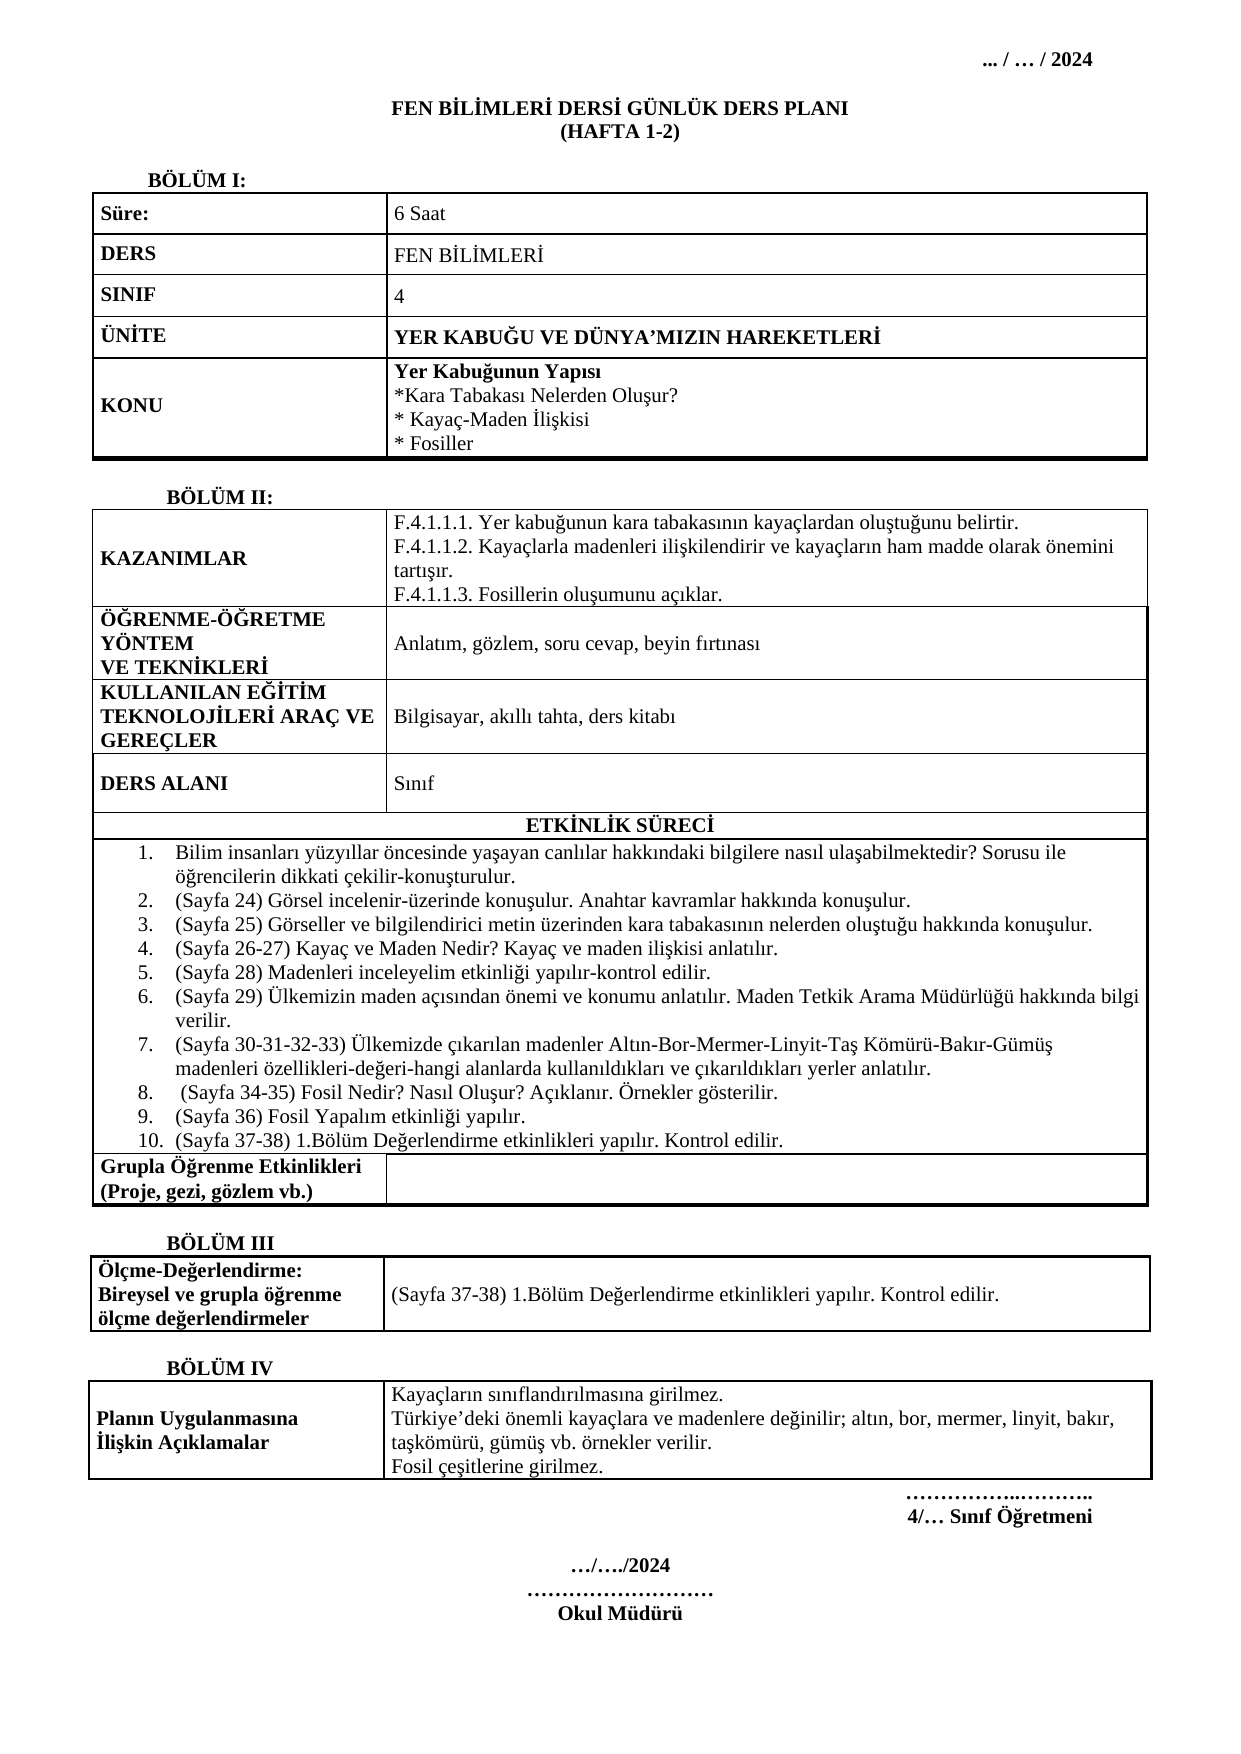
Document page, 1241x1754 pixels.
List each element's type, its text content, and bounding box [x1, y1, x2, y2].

table_cell Anlatım, gözlem, soru cevap, beyin fırtınası [387, 607, 1146, 679]
table_cell DERS ALANI [94, 754, 386, 812]
table_cell SINIF [94, 275, 386, 316]
table_header KAZANIMLAR [93, 510, 386, 606]
table_cell Sınıf [387, 754, 1146, 812]
table_header 6 Saat [388, 194, 1146, 233]
table_header Süre: [94, 194, 386, 233]
table_cell ÜNİTE [94, 317, 386, 357]
table_header Ölçme-Değerlendirme: Bireysel ve grupla öğrenme ölçme değerlendirmeler [92, 1258, 383, 1330]
subtitle BÖLÜM IV [148, 1356, 1092, 1380]
subtitle BÖLÜM III [148, 1231, 1092, 1255]
text ……………..……….. [148, 1480, 1092, 1504]
table_cell DERS [94, 235, 386, 274]
table_cell Bilgisayar, akıllı tahta, ders kitabı [387, 680, 1146, 752]
table_header (Sayfa 37-38) 1.Bölüm Değerlendirme etkinlikleri yapılır. Kontrol edilir. [385, 1258, 1149, 1330]
text 4/… Sınıf Öğretmeni [148, 1504, 1092, 1528]
table_cell 4 [388, 275, 1146, 316]
text ……………………… [148, 1577, 1092, 1601]
table_cell KULLANILAN EĞİTİM TEKNOLOJİLERİ ARAÇ VE GEREÇLER [93, 680, 386, 752]
table_cell [387, 1155, 1146, 1203]
table_cell KONU [94, 359, 386, 456]
table_cell Yer Kabuğunun Yapısı *Kara Tabakası Nelerden Oluşur? * Kayaç-Maden İlişkisi * Fosiller [388, 359, 1146, 456]
text FEN BİLİMLERİ DERSİ GÜNLÜK DERS PLANI [148, 95, 1092, 119]
table_header Planın Uygulanmasına İlişkin Açıklamalar [90, 1382, 383, 1478]
text BÖLÜM I: [148, 168, 1092, 192]
table_header Kayaçların sınıflandırılmasına girilmez. Türkiye’deki önemli kayaçlara ve madenlere değinilir; altın, bor, mermer, linyit, bakır, taşkömürü, gümüş vb. örnekler verilir. Fosil çeşitlerine girilmez. [385, 1382, 1150, 1478]
text BÖLÜM II: [148, 484, 1092, 509]
text …/…./2024 [148, 1552, 1092, 1577]
table_cell YER KABUĞU VE DÜNYA’MIZIN HAREKETLERİ [388, 317, 1146, 357]
text ... / … / 2024 [148, 47, 1092, 71]
table_cell FEN BİLİMLERİ [388, 235, 1146, 274]
table_cell Bilim insanları yüzyıllar öncesinde yaşayan canlılar hakkındaki bilgilere nasıl ulaşabilmektedir? Sorusu ile öğrencilerin dikkati çekilir-konuşturulur. (Sayfa 24) Görsel incelenir-üzerinde konuşulur. Anahtar kavramlar hakkında konuşulur. (Sayfa 25) Görseller ve bilgilendirici metin üzerinden kara tabakasının nelerden oluştuğu hakkında konuşulur. (Sayfa 26-27) Kayaç ve Maden Nedir? Kayaç ve maden ilişkisi anlatılır. (Sayfa 28) Madenleri inceleyelim etkinliği yapılır-kontrol edilir. (Sayfa 29) Ülkemizin maden açısından önemi ve konumu anlatılır. Maden Tetkik Arama Müdürlüğü hakkında bilgi verilir. (Sayfa 30-31-32-33) Ülkemizde çıkarılan madenler Altın-Bor-Mermer-Linyit-Taş Kömürü-Bakır-Gümüş madenleri özellikleri-değeri-hangi alanlarda kullanıldıkları ve çıkarıldıkları yerler anlatılır. (Sayfa 34-35) Fosil Nedir? Nasıl Oluşur? Açıklanır. Örnekler gösterilir. (Sayfa 36) Fosil Yapalım etkinliği yapılır. (Sayfa 37-38) 1.Bölüm Değerlendirme etkinlikleri yapılır. Kontrol edilir. [94, 840, 1146, 1152]
table_cell ÖĞRENME-ÖĞRETME YÖNTEM VE TEKNİKLERİ [93, 607, 386, 679]
table_cell ETKİNLİK SÜRECİ [94, 813, 1146, 837]
text Okul Müdürü [148, 1601, 1092, 1625]
table_cell Grupla Öğrenme Etkinlikleri (Proje, gezi, gözlem vb.) [94, 1154, 386, 1203]
table_header F.4.1.1.1. Yer kabuğunun kara tabakasının kayaçlardan oluştuğunu belirtir. F.4.1.1.2. Kayaçlarla madenleri ilişkilendirir ve kayaçların ham madde olarak önemini tartışır. F.4.1.1.3. Fosillerin oluşumunu açıklar. [387, 510, 1147, 606]
text (HAFTA 1-2) [148, 119, 1092, 143]
